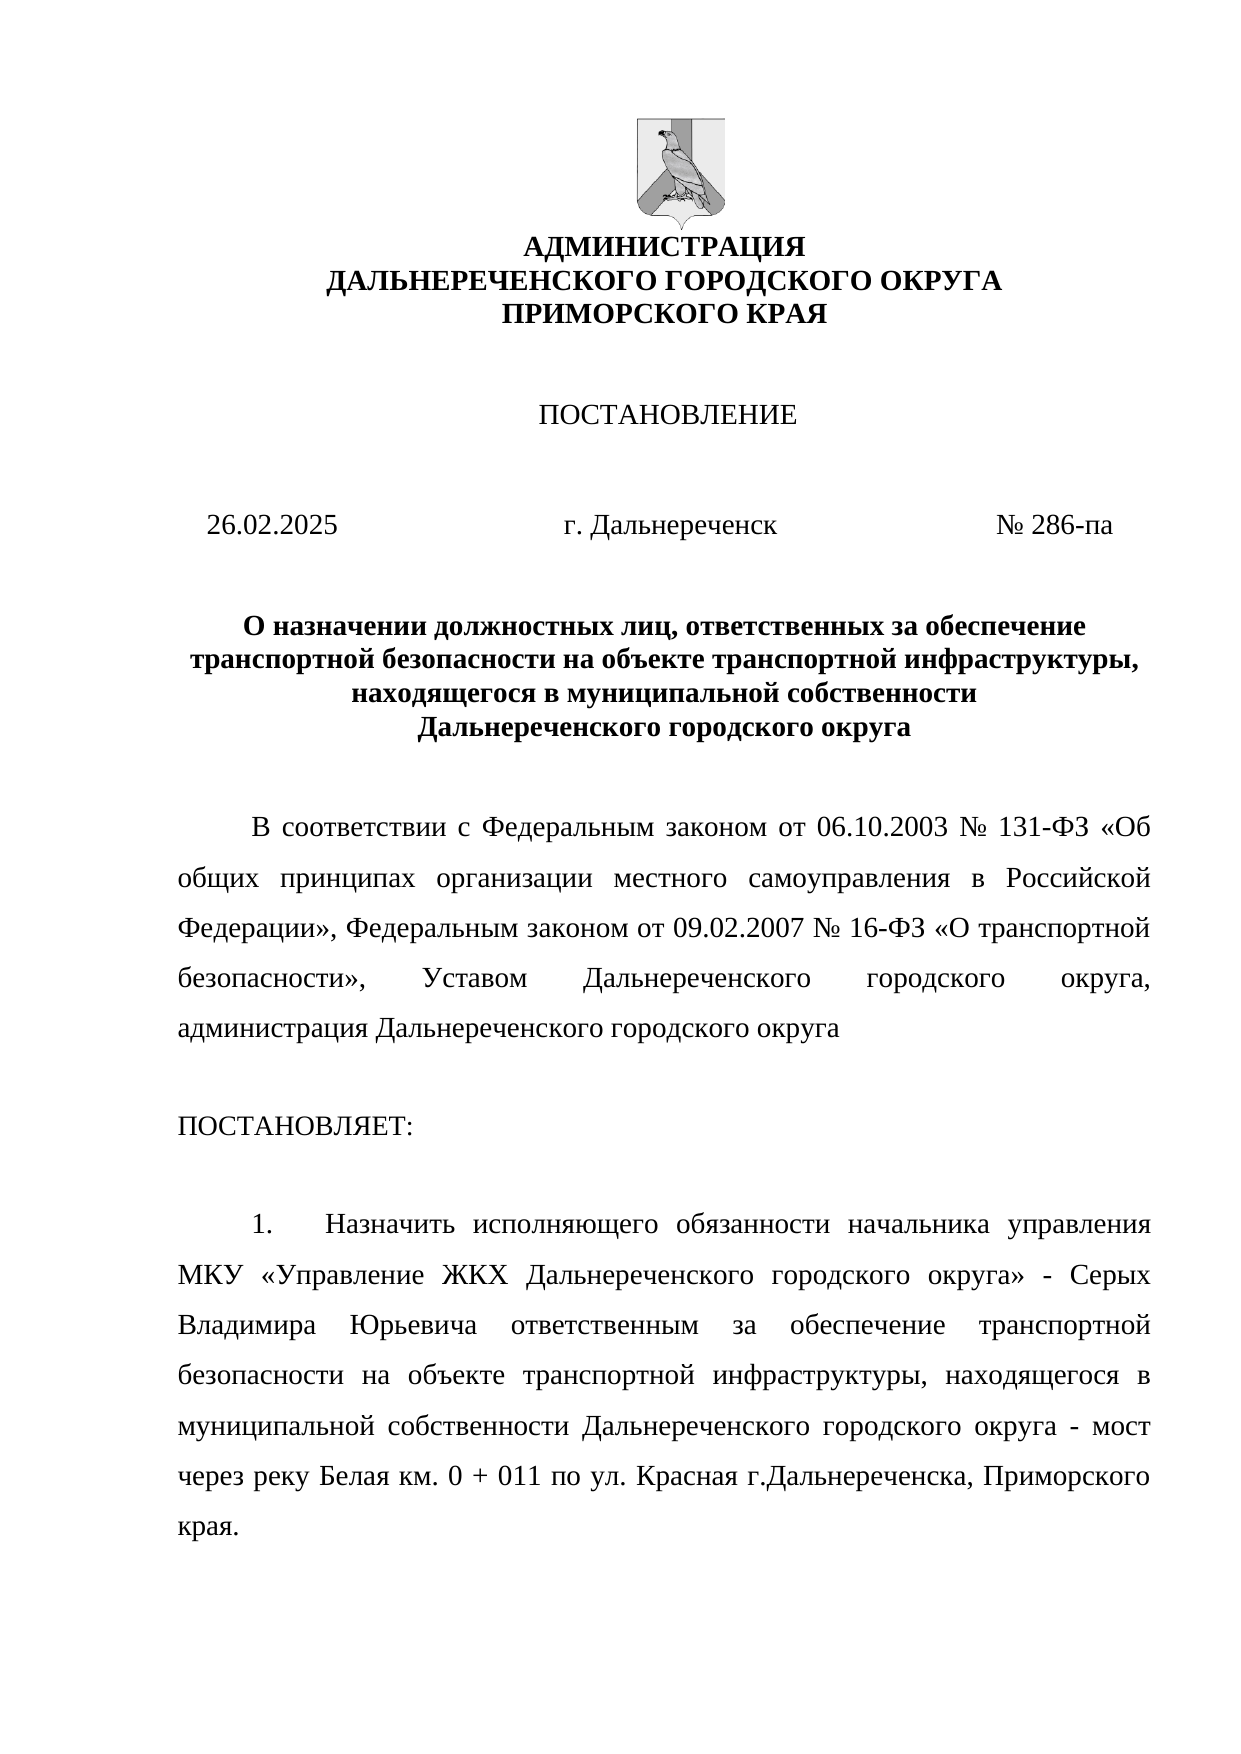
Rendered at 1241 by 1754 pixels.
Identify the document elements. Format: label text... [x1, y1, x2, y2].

text 26.02.2025 г. Дальнереченск № 286-па [177, 507, 1144, 541]
text О назначении должностных лиц, ответственных за обеспечение транспортной безопасности на объекте транспортной инфраструктуры, находящегося в муниципальной собственности [177, 608, 1152, 709]
text ПОСТАНОВЛЯЕТ: [177, 1109, 1152, 1142]
text В соответствии с Федеральным законом от 06.10.2003 № 131-ФЗ «Об общих принципах организации местного самоуправления в Российской Федерации», Федеральным законом от 09.02.2007 № 16-ФЗ «О транспортной безопасности», Уставом Дальнереченского городского округа, администрация Дальнереченского городского округа [177, 809, 1152, 1044]
picture [636, 118, 725, 230]
text ДАЛЬНЕРЕЧЕНСКОГО ГОРОДСКОГО ОКРУГА [177, 263, 1152, 297]
text ПОСТАНОВЛЕНИЕ [177, 397, 1152, 431]
text ПРИМОРСКОГО КРАЯ [177, 297, 1152, 330]
text АДМИНИСТРАЦИЯ [177, 229, 1152, 263]
list Назначить исполняющего обязанности начальника управления МКУ «Управление ЖКХ Дальнереченского городского округа» - Серых Владимира Юрьевича ответственным за обеспечение транспортной безопасности на объекте транспортной инфраструктуры, находящегося в муниципальной собственности Дальнереченского городского округа - мост через реку Белая км. 0 + 011 по ул. Красная г.Дальнереченска, Приморского края. [177, 1207, 1152, 1542]
text Дальнереченского городского округа [177, 709, 1152, 742]
